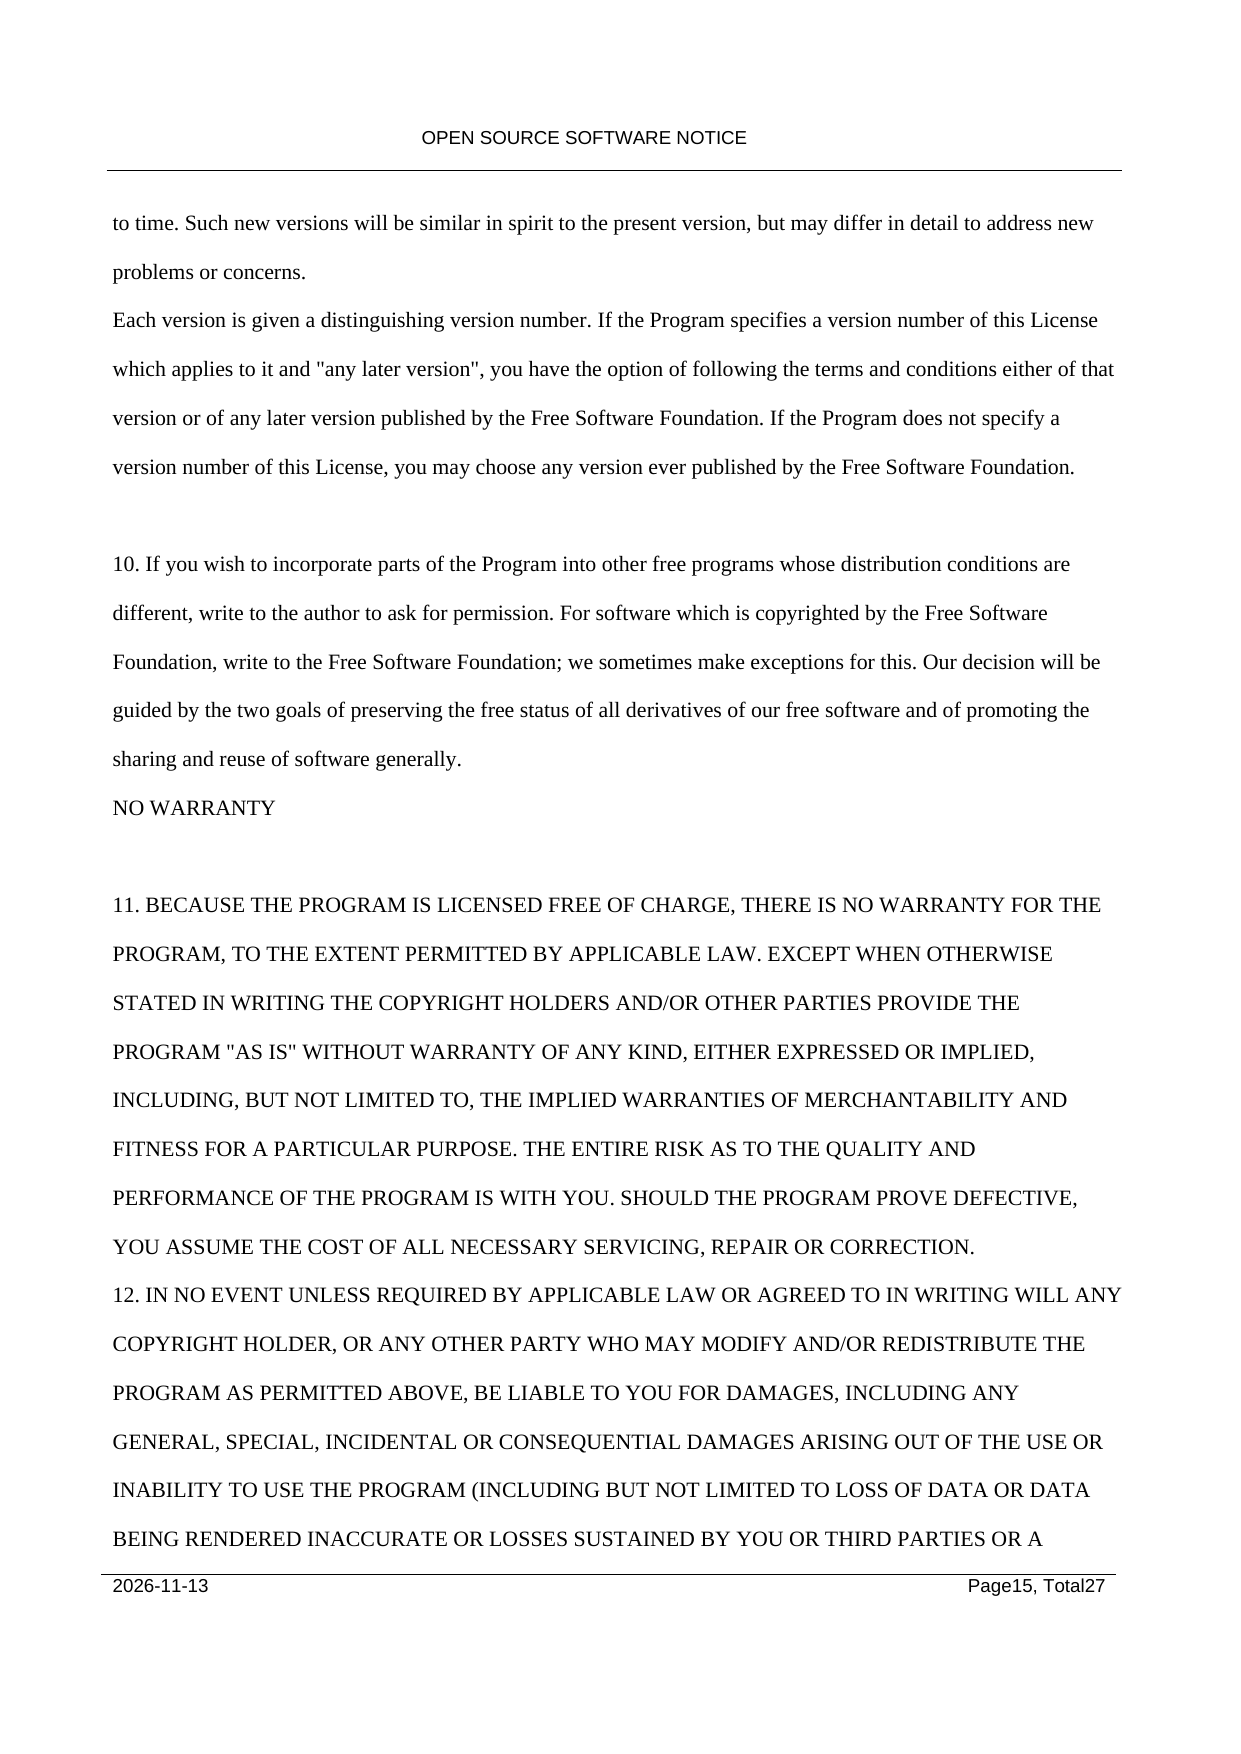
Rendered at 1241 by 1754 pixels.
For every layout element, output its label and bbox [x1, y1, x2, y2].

text [112, 206, 1128, 1555]
